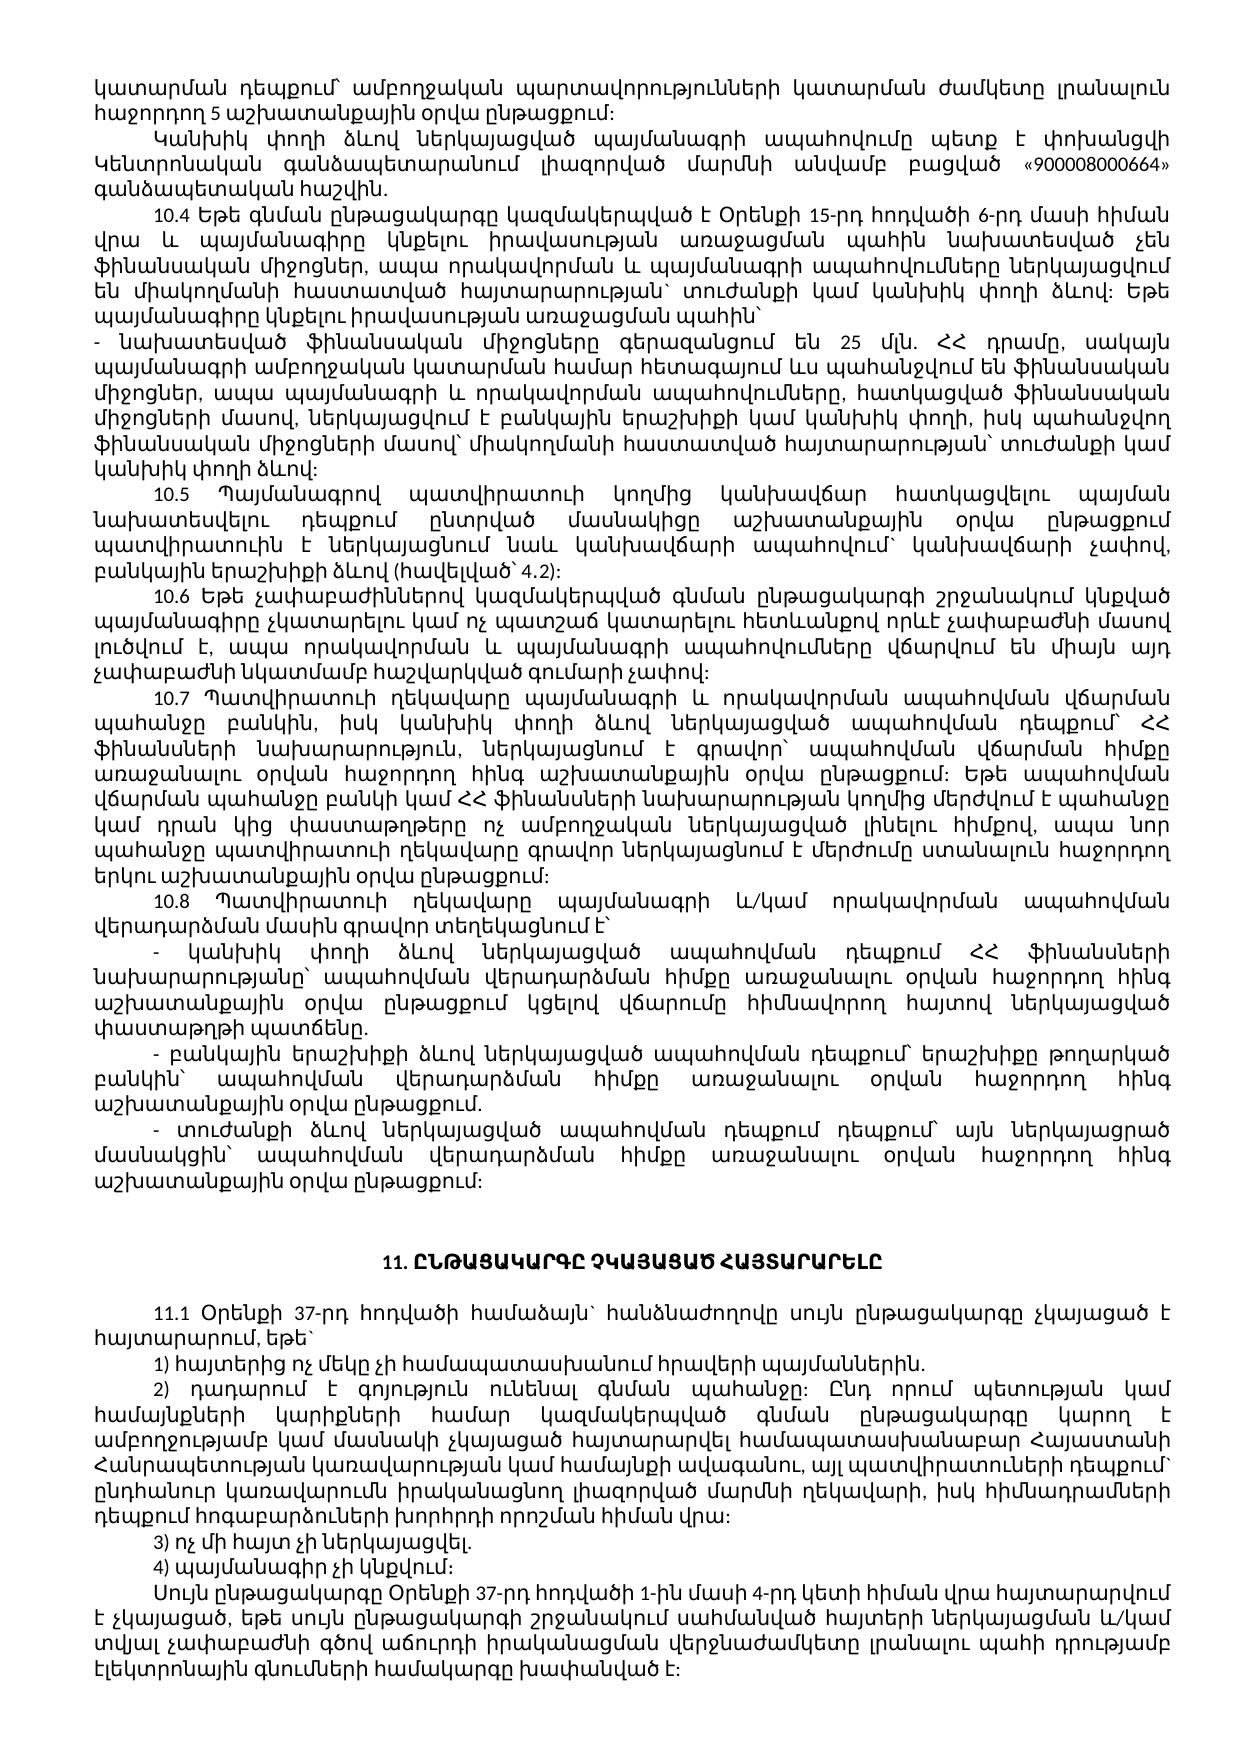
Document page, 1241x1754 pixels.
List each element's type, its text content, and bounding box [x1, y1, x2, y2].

text 10.4 Եթե գնման ընթացակարգը կազմակերպված է Օրենքի 15-րդ հոդվածի 6-րդ մասի հիման վրա և պայմանագիրը կնքելու իրավասության առաջացման պահին նախատեսված չեն ֆինանսական միջոցներ, ապա որակավորման և պայմանագրի ապահովումները ներկայացվում են միակողմանի հաստատված հայտարարության` տուժանքի կամ կանխիկ փողի ձևով: Եթե պայմանագիրը կնքելու իրավասության առաջացման պահին՝ [94, 202, 1171, 329]
text - բանկային երաշխիքի ձևով ներկայացված ապահովման դեպքում՝ երաշխիքը թողարկած բանկին՝ ապահովման վերադարձման հիմքը առաջանալու օրվան հաջորդող հինգ աշխատանքային օրվա ընթացքում. [94, 1041, 1171, 1117]
text 10.7 Պատվիրատուի ղեկավարը պայմանագրի և որակավորման ապահովման վճարման պահանջը բանկին, իսկ կանխիկ փողի ձևով ներկայացված ապահովման դեպքում՝ ՀՀ ֆինանսների նախարարություն, ներկայացնում է գրավոր՝ ապահովման վճարման հիմքը առաջանալու օրվան հաջորդող հինգ աշխատանքային օրվա ընթացքում: Եթե ապահովման վճարման պահանջը բանկի կամ ՀՀ ֆինանսների նախարարության կողմից մերժվում է պահանջը կամ դրան կից փաստաթղթերը ոչ ամբողջական ներկայացված լինելու հիմքով, ապա նոր պահանջը պատվիրատուի ղեկավարը գրավոր ներկայացնում է մերժումը ստանալուն հաջորդող երկու աշխատանքային օրվա ընթացքում: [94, 685, 1171, 888]
text - կանխիկ փողի ձևով ներկայացված ապահովման դեպքում ՀՀ ֆինանսների նախարարությանը՝ ապահովման վերադարձման հիմքը առաջանալու օրվան հաջորդող հինգ աշխատանքային օրվա ընթացքում կցելով վճարումը հիմնավորող հայտով ներկայացված փաստաթղթի պատճենը. [94, 939, 1171, 1041]
text 3) ոչ մի հայտ չի ներկայացվել. [94, 1529, 1171, 1554]
text 10.8 Պատվիրատուի ղեկավարը պայմանագրի և/կամ որակավորման ապահովման վերադարձման մասին գրավոր տեղեկացնում է՝ [94, 888, 1171, 939]
text 2) դադարում է գոյություն ունենալ գնման պահանջը: Ընդ որում պետության կամ համայնքների կարիքների համար կազմակերպված գնման ընթացակարգը կարող է ամբողջությամբ կամ մասնակի չկայացած հայտարարվել համապատասխանաբար Հայաստանի Հանրապետության կառավարության կամ համայնքի ավագանու, այլ պատվիրատուների դեպքում` ընդհանուր կառավարումն իրականացնող լիազորված մարմնի ղեկավարի, իսկ հիմնադրամների դեպքում հոգաբարձուների խորհրդի որոշման հիման վրա: [94, 1376, 1171, 1529]
text - նախատեսված ֆինանսական միջոցները գերազանցում են 25 մլն. ՀՀ դրամը, սակայն պայմանագրի ամբողջական կատարման համար հետագայում ևս պահանջվում են ֆինանսական միջոցներ, ապա պայմանագրի և որակավորման ապահովումները, հատկացված ֆինանսական միջոցների մասով, ներկայացվում է բանկային երաշխիքի կամ կանխիկ փողի, իսկ պահանջվող ֆինանսական միջոցների մասով՝ միակողմանի հաստատված հայտարարության՝ տուժանքի կամ կանխիկ փողի ձևով: [94, 329, 1171, 482]
text 10.6 Եթե չափաբաժիններով կազմակերպված գնման ընթացակարգի շրջանակում կնքված պայմանագիրը չկատարելու կամ ոչ պատշաճ կատարելու հետևանքով որևէ չափաբաժնի մասով լուծվում է, ապա որակավորման և պայմանագրի ապահովումները վճարվում են միայն այդ չափաբաժնի նկատմամբ հաշվարկված գումարի չափով: [94, 583, 1171, 685]
text Պայմանագրի ապահովումը պետք է վավեր լինի առնվազն մինչև կնքվելիք պայմանագրով սահմանվող պարտավորությունների ամբողջական կատարման վերջին օրվան հաջորդող 20-րդ աշխատանքային օրը ներառյալ: Պայմանագրի ապահովումը այն ներկայացրած անձին վերադարձվում է կնքված պայմանագրով ստանձնված պարտավորությունների ամբողջական կատարման դեպքում՝ ամբողջական պարտավորությունների կատարման ժամկետը լրանալուն հաջորդող 5 աշխատանքային օրվա ընթացքում: [94, 75, 1171, 126]
text 1) հայտերից ոչ մեկը չի համապատասխանում հրավերի պայմաններին. [94, 1351, 1171, 1376]
text 11.1 Օրենքի 37-րդ հոդվածի համաձայն` հանձնաժողովը սույն ընթացակարգը չկայացած է հայտարարում, եթե` [94, 1300, 1171, 1351]
text Կանխիկ փողի ձևով ներկայացված պայմանագրի ապահովումը պետք է փոխանցվի Կենտրոնական գանձապետարանում լիազորված մարմնի անվամբ բացված «900008000664» գանձապետական հաշվին. [94, 126, 1171, 202]
text Սույն ընթացակարգը Օրենքի 37-րդ հոդվածի 1-ին մասի 4-րդ կետի հիման վրա հայտարարվում է չկայացած, եթե սույն ընթացակարգի շրջանակում սահմանված հայտերի ներկայացման և/կամ տվյալ չափաբաժնի գծով աճուրդի իրականացման վերջնաժամկետը լրանալու պահի դրությամբ էլեկտրոնային գնումների համակարգը խափանված է: [94, 1580, 1171, 1681]
text 11. ԸՆԹԱՑԱԿԱՐԳԸ ՉԿԱՅԱՑԱԾ ՀԱՅՏԱՐԱՐԵԼԸ [94, 1249, 1171, 1275]
text 4) պայմանագիր չի կնքվում։ [94, 1554, 1171, 1580]
text - տուժանքի ձևով ներկայացված ապահովման դեպքում դեպքում՝ այն ներկայացրած մասնակցին՝ ապահովման վերադարձման հիմքը առաջանալու օրվան հաջորդող հինգ աշխատանքային օրվա ընթացքում: [94, 1117, 1171, 1193]
text 10.5 Պայմանագրով պատվիրատուի կողմից կանխավճար հատկացվելու պայման նախատեսվելու դեպքում ընտրված մասնակիցը աշխատանքային օրվա ընթացքում պատվիրատուին է ներկայացնում նաև կանխավճարի ապահովում` կանխավճարի չափով, բանկային երաշխիքի ձևով (հավելված՝ 4․2): [94, 482, 1171, 583]
